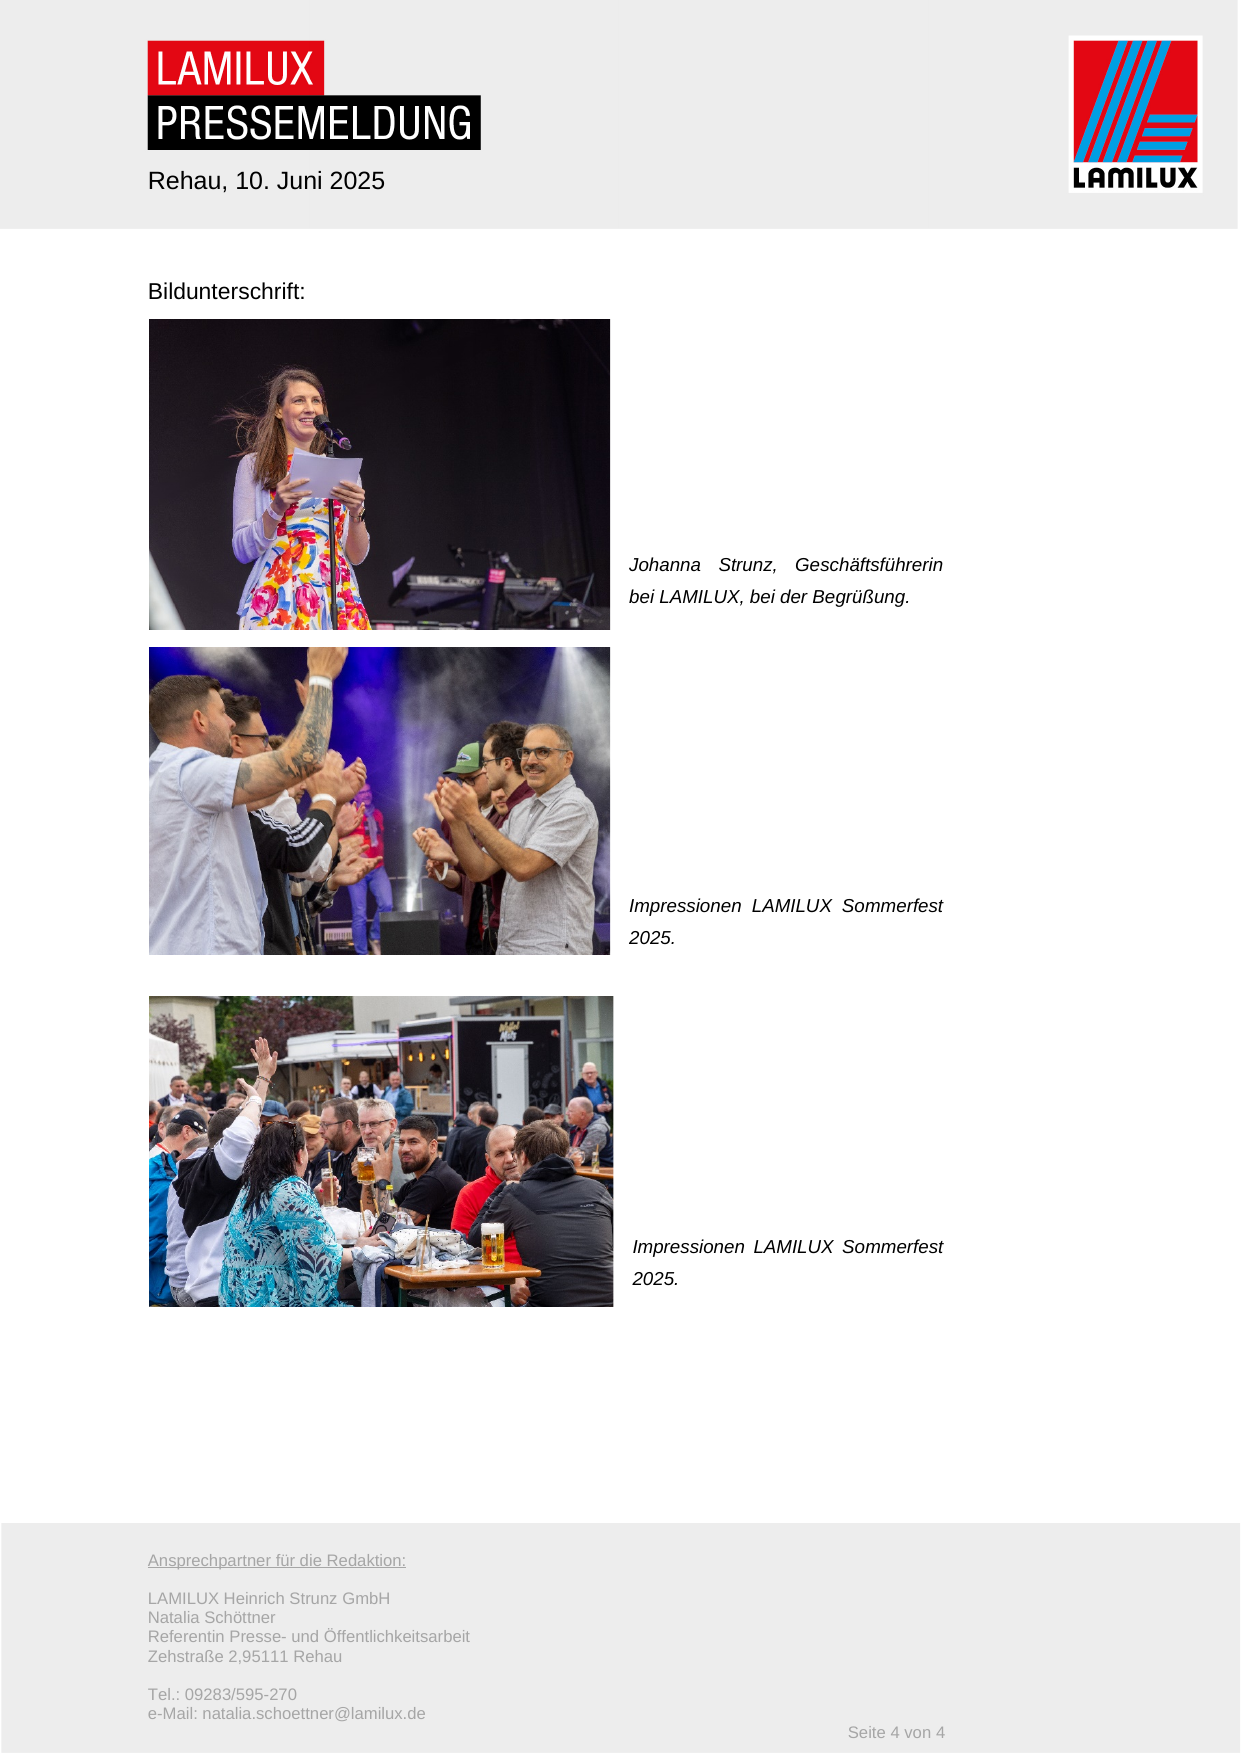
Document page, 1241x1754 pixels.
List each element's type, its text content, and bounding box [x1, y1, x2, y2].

picture [147, 647, 610, 954]
text Impressionen LAMILUX Sommerfest 2025. [613, 1236, 945, 1290]
picture [1, 1523, 1241, 1753]
text Bildunterschrift: [148, 278, 945, 304]
picture [147, 319, 610, 628]
picture [0, 0, 1238, 229]
text Johanna Strunz, Geschäftsführerin bei LAMILUX, bei der Begrüßung. [610, 554, 945, 608]
text Impressionen LAMILUX Sommerfest 2025. [610, 895, 945, 949]
picture [147, 996, 613, 1306]
